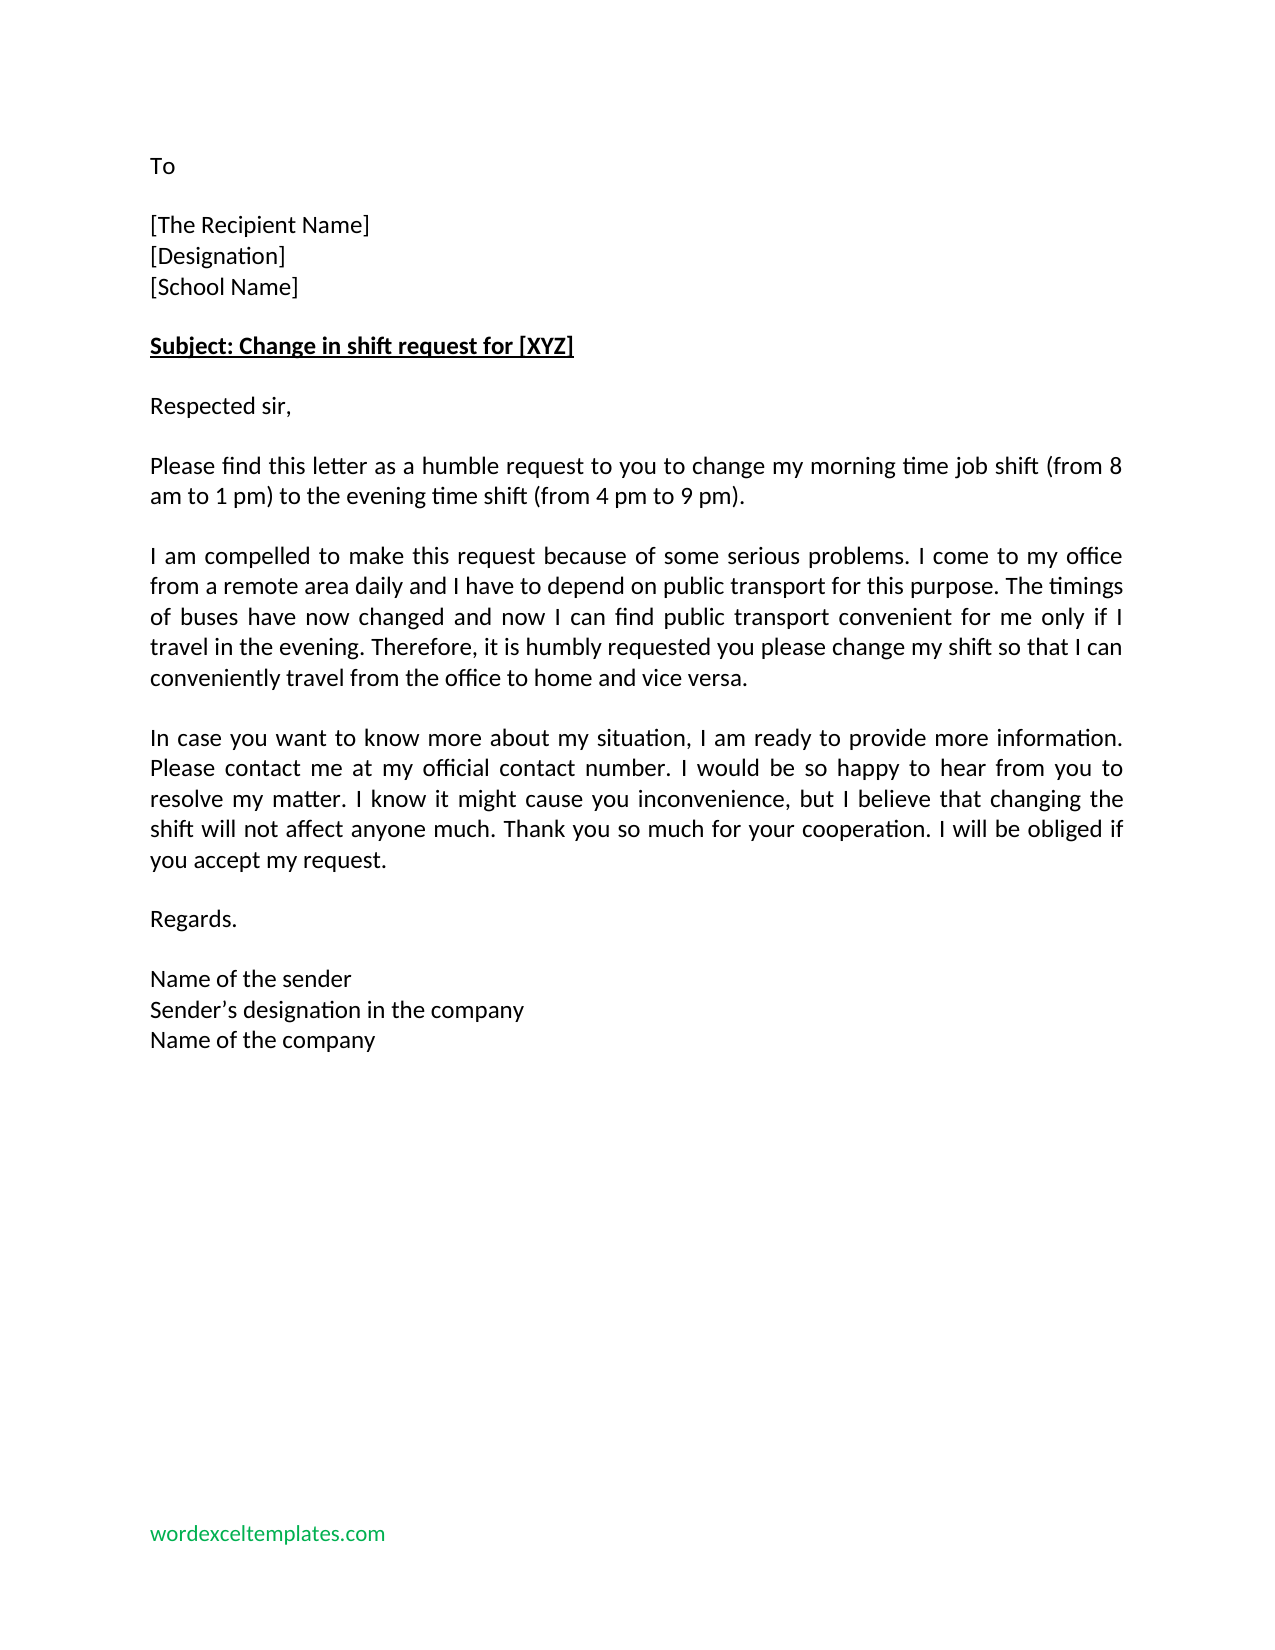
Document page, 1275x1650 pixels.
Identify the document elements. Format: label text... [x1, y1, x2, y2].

text To [150, 150, 1125, 181]
text Please find this letter as a humble request to you to change my morning time job shift (from 8 am to 1 pm) to the evening time shift (from 4 pm to 9 pm). [150, 450, 1125, 511]
text Regards. [150, 903, 1125, 934]
text Subject: Change in shift request for [XYZ] [150, 330, 1125, 361]
text In case you want to know more about my situation, I am ready to provide more information. Please contact me at my official contact number. I would be so happy to hear from you to resolve my matter. I know it might cause you inconvenience, but I believe that changing the shift will not affect anyone much. Thank you so much for your cooperation. I will be obliged if you accept my request. [150, 722, 1125, 874]
text Respected sir, [150, 390, 1125, 421]
text [The Recipient Name] [Designation] [School Name] [150, 210, 1125, 301]
text I am compelled to make this request because of some serious problems. I come to my office from a remote area daily and I have to depend on public transport for this purpose. The timings of buses have now changed and now I can find public transport convenient for me only if I travel in the evening. Therefore, it is humbly requested you please change my shift so that I can conveniently travel from the office to home and vice versa. [150, 540, 1125, 693]
text Name of the sender Sender’s designation in the company Name of the company [150, 963, 1125, 1055]
